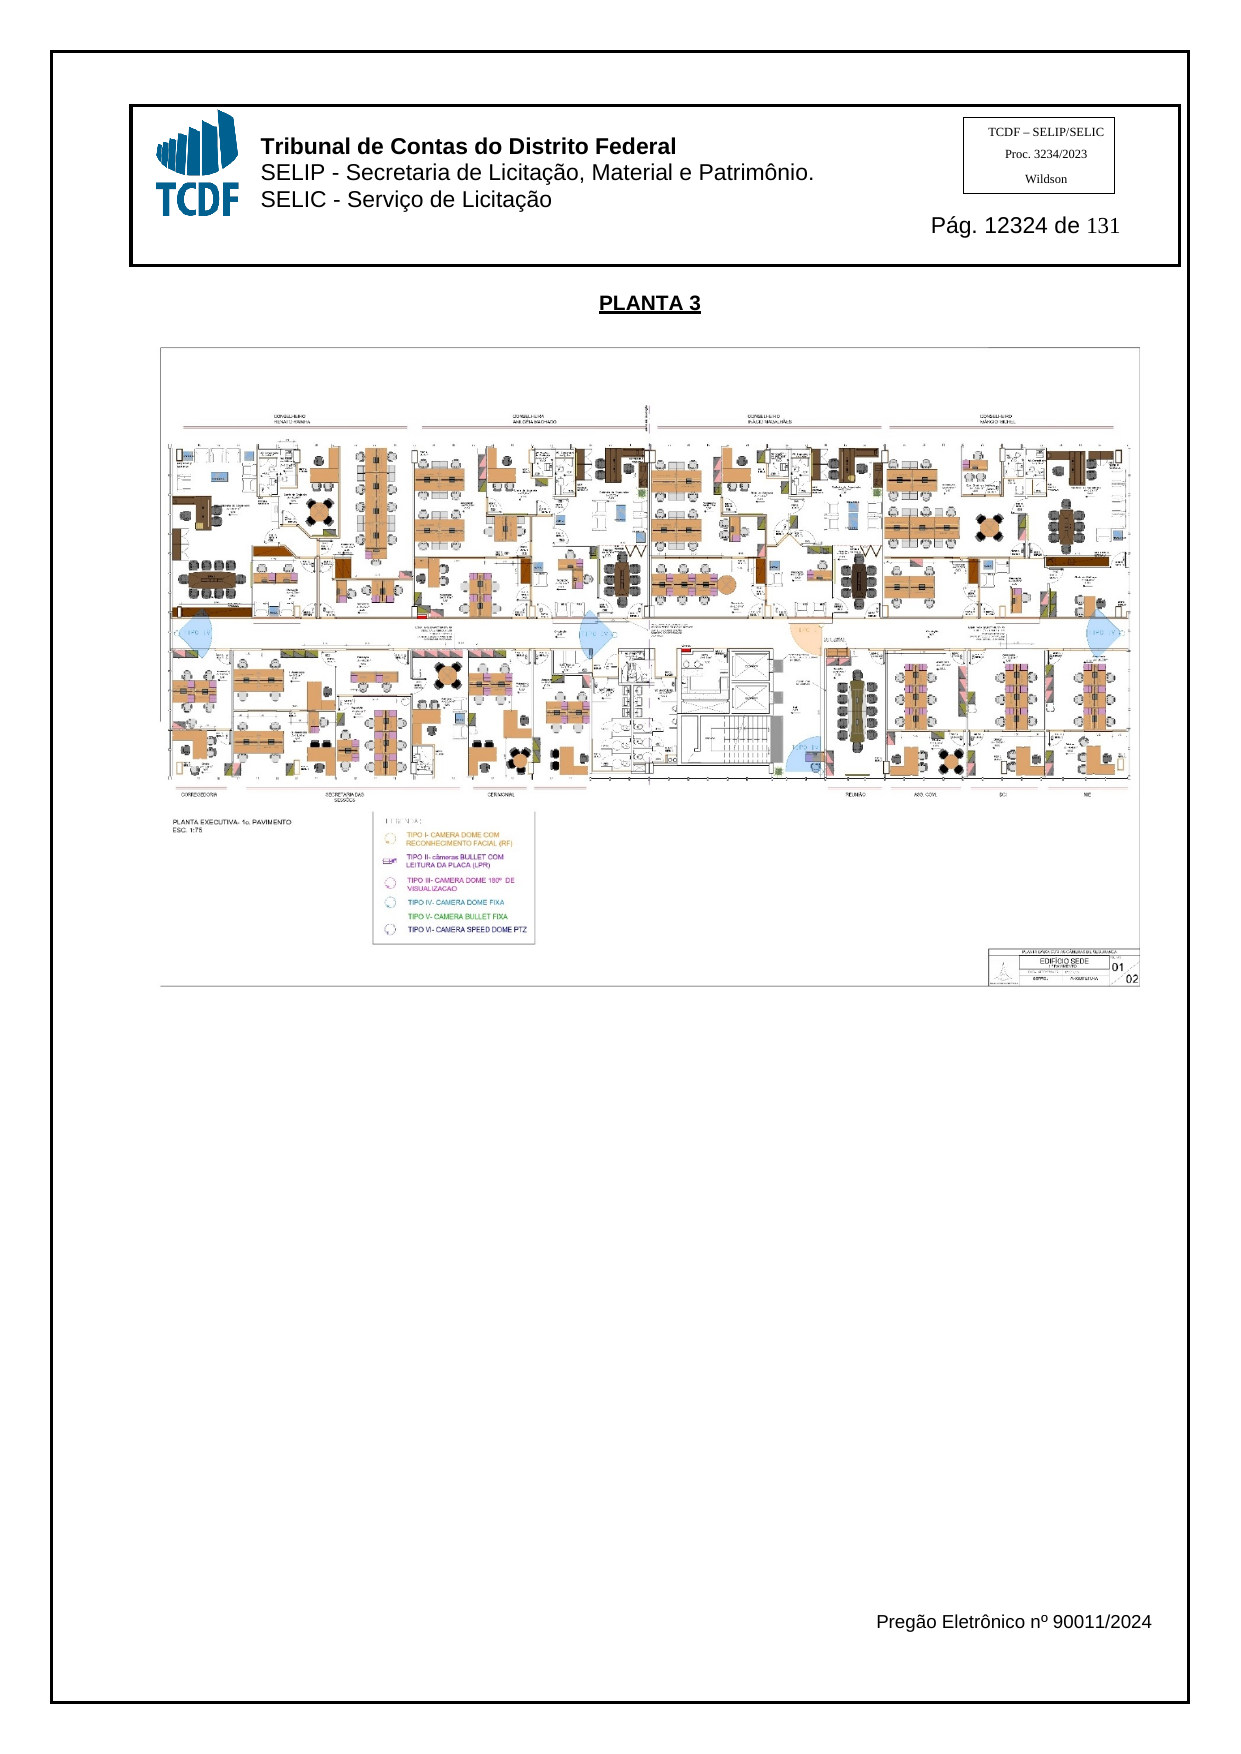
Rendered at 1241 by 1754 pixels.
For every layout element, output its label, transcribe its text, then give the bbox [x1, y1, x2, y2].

text PLANTA 3 [148, 291, 1152, 314]
picture [152, 314, 1148, 1019]
picture [142, 107, 253, 218]
